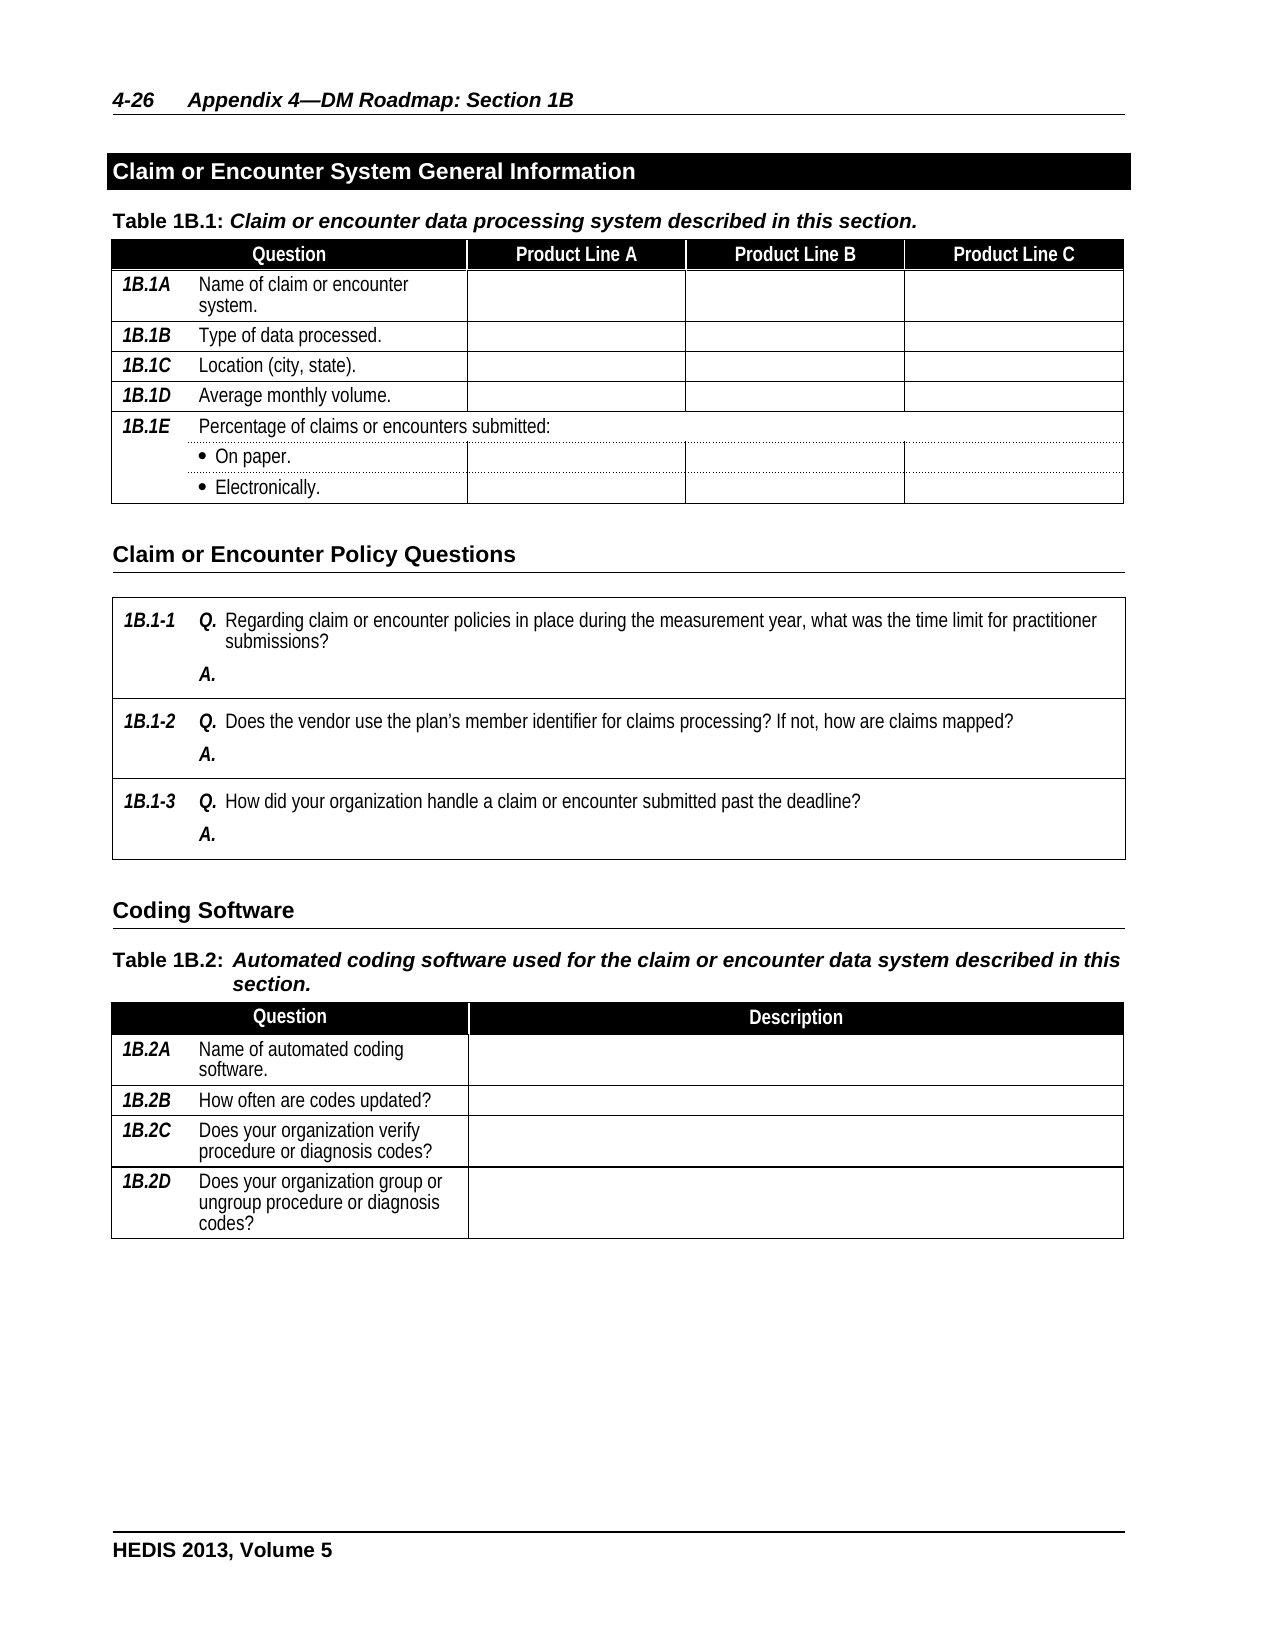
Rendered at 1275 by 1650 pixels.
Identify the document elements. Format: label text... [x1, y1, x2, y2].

table_cell Electronically. [188, 472, 467, 502]
table_cell [468, 352, 685, 381]
table_header 1B.1-1 [113, 598, 188, 698]
table_cell [686, 382, 904, 411]
table_cell Does your organization verify procedure or diagnosis codes? [188, 1116, 468, 1166]
table_cell Does your organization group or ungroup procedure or diagnosis codes? [188, 1168, 468, 1238]
table_cell 1B.1-3 [113, 779, 188, 858]
table_cell 1B.1B [112, 322, 187, 351]
table_cell [468, 441, 685, 472]
table_cell [686, 472, 904, 502]
table_header Description [470, 1003, 1123, 1034]
table_header Product Line A [468, 240, 685, 269]
table_header Q. Regarding claim or encounter policies in place during the measurement year, what was the time limit for practitioner submissions? A. [188, 598, 1125, 698]
table_cell Q. Does the vendor use the plan’s member identifier for claims processing? If not, how are claims mapped? A. [188, 699, 1125, 778]
table_cell Average monthly volume. [188, 382, 467, 411]
table_cell Name of automated coding software. [188, 1035, 468, 1085]
table_cell 1B.2B [112, 1086, 187, 1115]
table_cell [686, 271, 904, 321]
table_cell How often are codes updated? [188, 1086, 468, 1115]
table_cell [469, 1168, 1123, 1238]
table_cell Type of data processed. [188, 322, 467, 351]
table_cell [686, 441, 904, 472]
table_header Product Line B [687, 240, 904, 269]
table_cell 1B.2A [112, 1035, 187, 1085]
table_header Question [112, 240, 466, 269]
table_cell On paper. [188, 441, 467, 472]
table_cell 1B.1C [112, 352, 187, 381]
table_cell 1B.1A [112, 271, 187, 321]
table_cell [905, 322, 1123, 351]
text Table 1B.2: Automated coding software used for the claim or encounter data system described in this section. [112, 948, 1125, 996]
table_cell [686, 322, 904, 351]
table_cell 1B.1D [112, 382, 187, 411]
table_cell 1B.2D [112, 1168, 187, 1238]
table_cell [468, 322, 685, 351]
text Claim or Encounter System General Information [108, 154, 1129, 189]
text Claim or Encounter Policy Questions [112, 541, 1125, 573]
table_cell [468, 472, 685, 502]
table_cell [469, 1086, 1123, 1115]
table_cell [905, 352, 1123, 381]
table_cell Location (city, state). [188, 352, 467, 381]
table_cell [686, 352, 904, 381]
text Coding Software [112, 897, 1125, 929]
subtitle Table 1B.1: Claim or encounter data processing system described in this section. [112, 209, 1125, 233]
table_cell [905, 441, 1123, 472]
table_cell [468, 271, 685, 321]
table_cell [905, 472, 1123, 502]
table_cell [905, 271, 1123, 321]
table_cell [469, 1116, 1123, 1166]
table_cell 1B.1E [112, 412, 187, 502]
table_cell Q. How did your organization handle a claim or encounter submitted past the deadline? A. [188, 779, 1125, 858]
table_cell Name of claim or encounter system. [188, 271, 467, 321]
table_cell 1B.1-2 [113, 699, 188, 778]
table_header Question [112, 1003, 468, 1034]
table_cell Percentage of claims or encounters submitted: [188, 412, 1123, 441]
table_header Product Line C [905, 240, 1123, 269]
table_cell [468, 382, 685, 411]
table_cell 1B.2C [112, 1116, 187, 1166]
table_cell [905, 382, 1123, 411]
table_cell [469, 1035, 1123, 1085]
